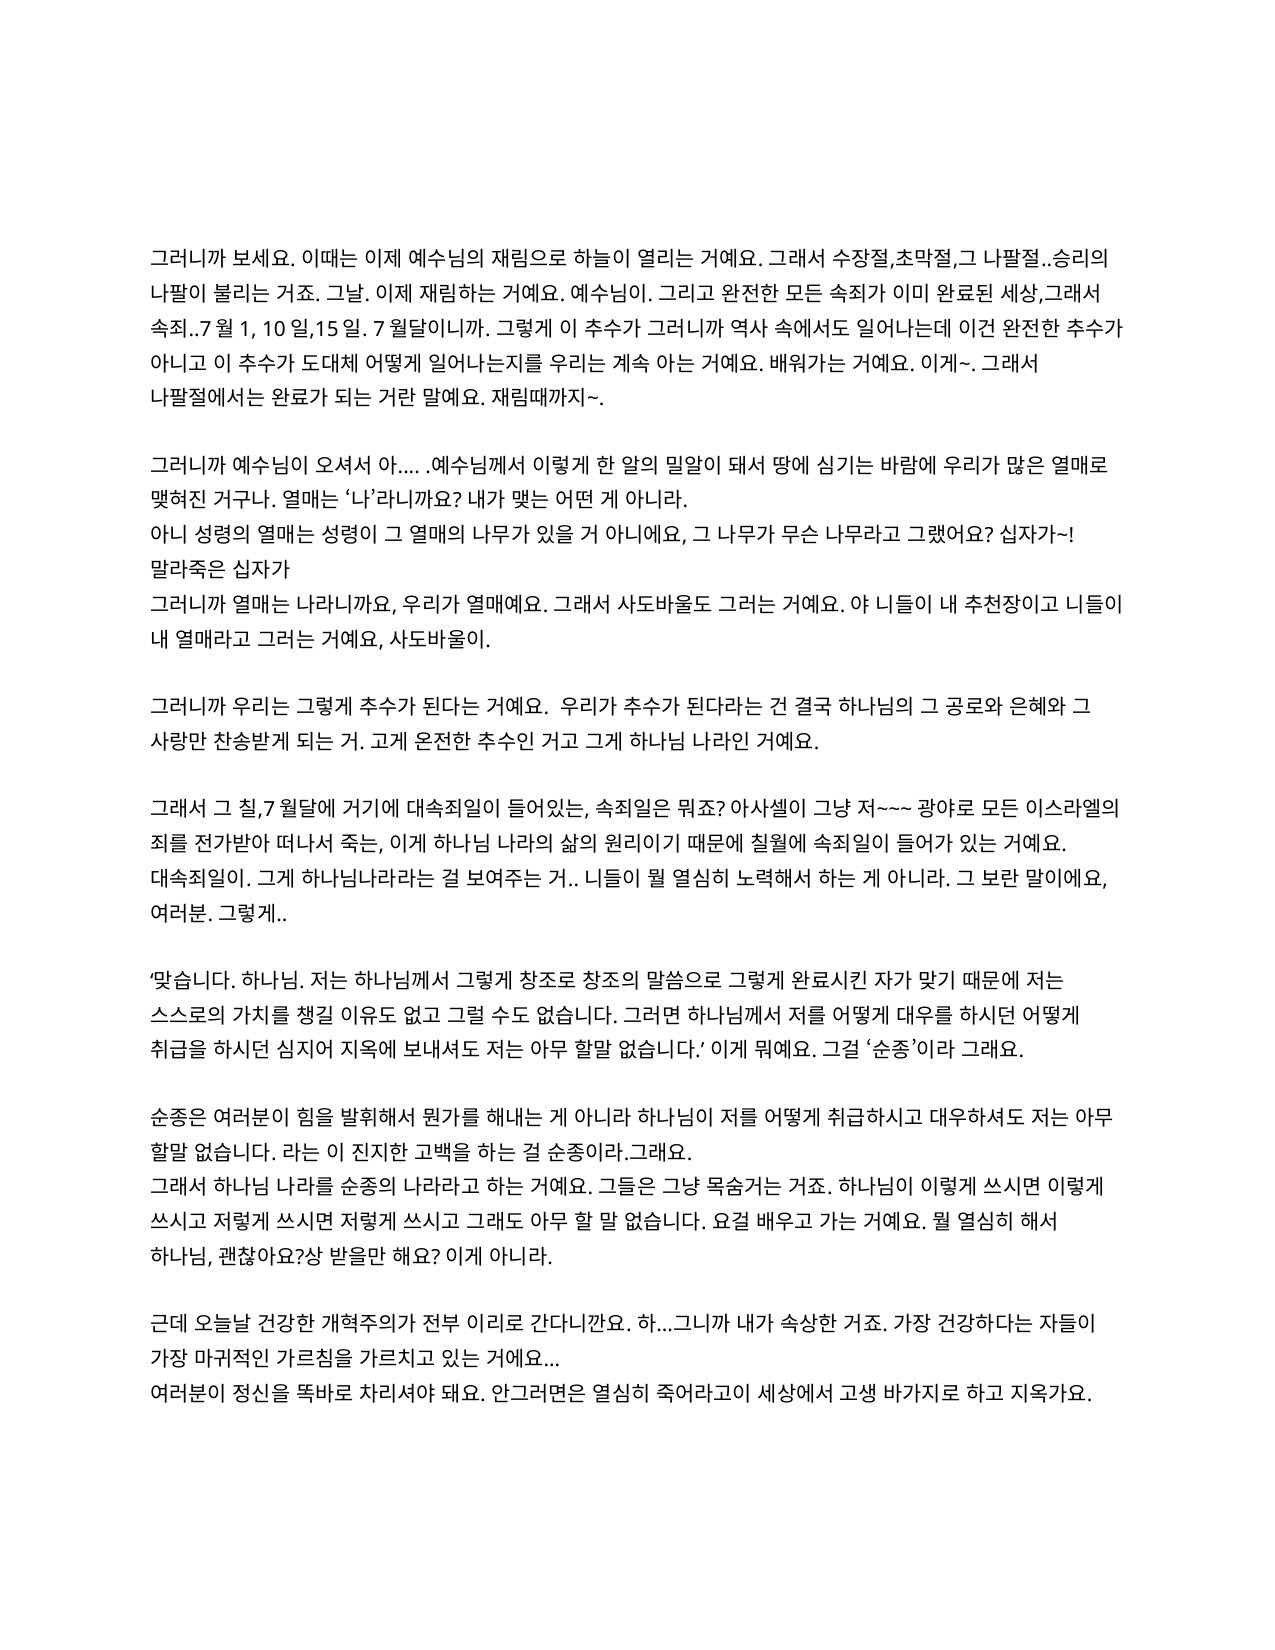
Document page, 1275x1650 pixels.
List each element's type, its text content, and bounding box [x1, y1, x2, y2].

text 그래서 그 칠,7월달에 거기에 대속죄일이 들어있는, 속죄일은 뭐죠? 아사셀이 그냥 저~~~ 광야로 모든 이스라엘의 죄를 전가받아 떠나서 죽는, 이게 하나님 나라의 삶의 원리이기 때문에 칠월에 속죄일이 들어가 있는 거예요. 대속죄일이. 그게 하나님나라라는 걸 보여주는 거.. 니들이 뭘 열심히 노력해서 하는 게 아니라. 그 보란 말이에요,여러분. 그렇게.. [150, 792, 1125, 927]
text 그러니까 보세요. 이때는 이제 예수님의 재림으로 하늘이 열리는 거예요. 그래서 수장절,초막절,그 나팔절..승리의 나팔이 불리는 거죠. 그날. 이제 재림하는 거예요. 예수님이. 그리고 완전한 모든 속죄가 이미 완료된 세상,그래서 속죄..7월1, 10일,15일. 7월달이니까. 그렇게 이 추수가 그러니까 역사 속에서도 일어나는데 이건 완전한 추수가 아니고 이 추수가 도대체 어떻게 일어나는지를 우리는 계속 아는 거예요. 배워가는 거예요. 이게~. 그래서 나팔절에서는 완료가 되는 거란 말예요. 재림때까지~. [150, 242, 1125, 412]
text 아니 성령의 열매는 성령이 그 열매의 나무가 있을 거 아니에요, 그 나무가 무슨 나무라고 그랬어요? 십자가~! 말라죽은 십자가 [150, 518, 1125, 583]
text 그러니까 우리는 그렇게 추수가 된다는 거예요. 우리가 추수가 된다라는 건 결국 하나님의 그 공로와 은혜와 그 사랑만 찬송받게 되는 거. 고게 온전한 추수인 거고 그게 하나님 나라인 거예요. [150, 690, 1125, 755]
text 그러니까 열매는 나라니까요, 우리가 열매예요. 그래서 사도바울도 그러는 거예요. 야 니들이 내 추천장이고 니들이 내 열매라고 그러는 거예요, 사도바울이. [150, 588, 1125, 653]
text 근데 오늘날 건강한 개혁주의가 전부 이리로 간다니깐요. 하...그니까 내가 속상한 거죠. 가장 건강하다는 자들이 가장 마귀적인 가르침을 가르치고 있는 거에요... [150, 1308, 1125, 1373]
text ‘맞습니다. 하나님. 저는 하나님께서 그렇게 창조로 창조의 말씀으로 그렇게 완료시킨 자가 맞기 때문에 저는 스스로의 가치를 챙길 이유도 없고 그럴 수도 없습니다. 그러면 하나님께서 저를 어떻게 대우를 하시던 어떻게 취급을 하시던 심지어 지옥에 보내셔도 저는 아무 할말 없습니다.’ 이게 뭐예요. 그걸 ‘순종’이라 그래요. [150, 964, 1125, 1064]
text 순종은 여러분이 힘을 발휘해서 뭔가를 해내는 게 아니라 하나님이 저를 어떻게 취급하시고 대우하셔도 저는 아무 할말 없습니다. 라는 이 진지한 고백을 하는 걸 순종이라.그래요. [150, 1101, 1125, 1166]
text 그러니까 예수님이 오셔서 아.... .예수님께서 이렇게 한 알의 밀알이 돼서 땅에 심기는 바람에 우리가 많은 열매로 맺혀진 거구나. 열매는 ‘나’라니까요? 내가 맺는 어떤 게 아니라. [150, 449, 1125, 514]
text 여러분이 정신을 똑바로 차리셔야 돼요. 안그러면은 열심히 죽어라고이 세상에서 고생 바가지로 하고 지옥가요. [150, 1377, 1125, 1407]
text 그래서 하나님 나라를 순종의 나라라고 하는 거예요. 그들은 그냥 목숨거는 거죠. 하나님이 이렇게 쓰시면 이렇게 쓰시고 저렇게 쓰시면 저렇게 쓰시고 그래도 아무 할 말 없습니다. 요걸 배우고 가는 거예요. 뭘 열심히 해서 하나님, 괜찮아요?상 받을만 해요? 이게 아니라. [150, 1171, 1125, 1271]
